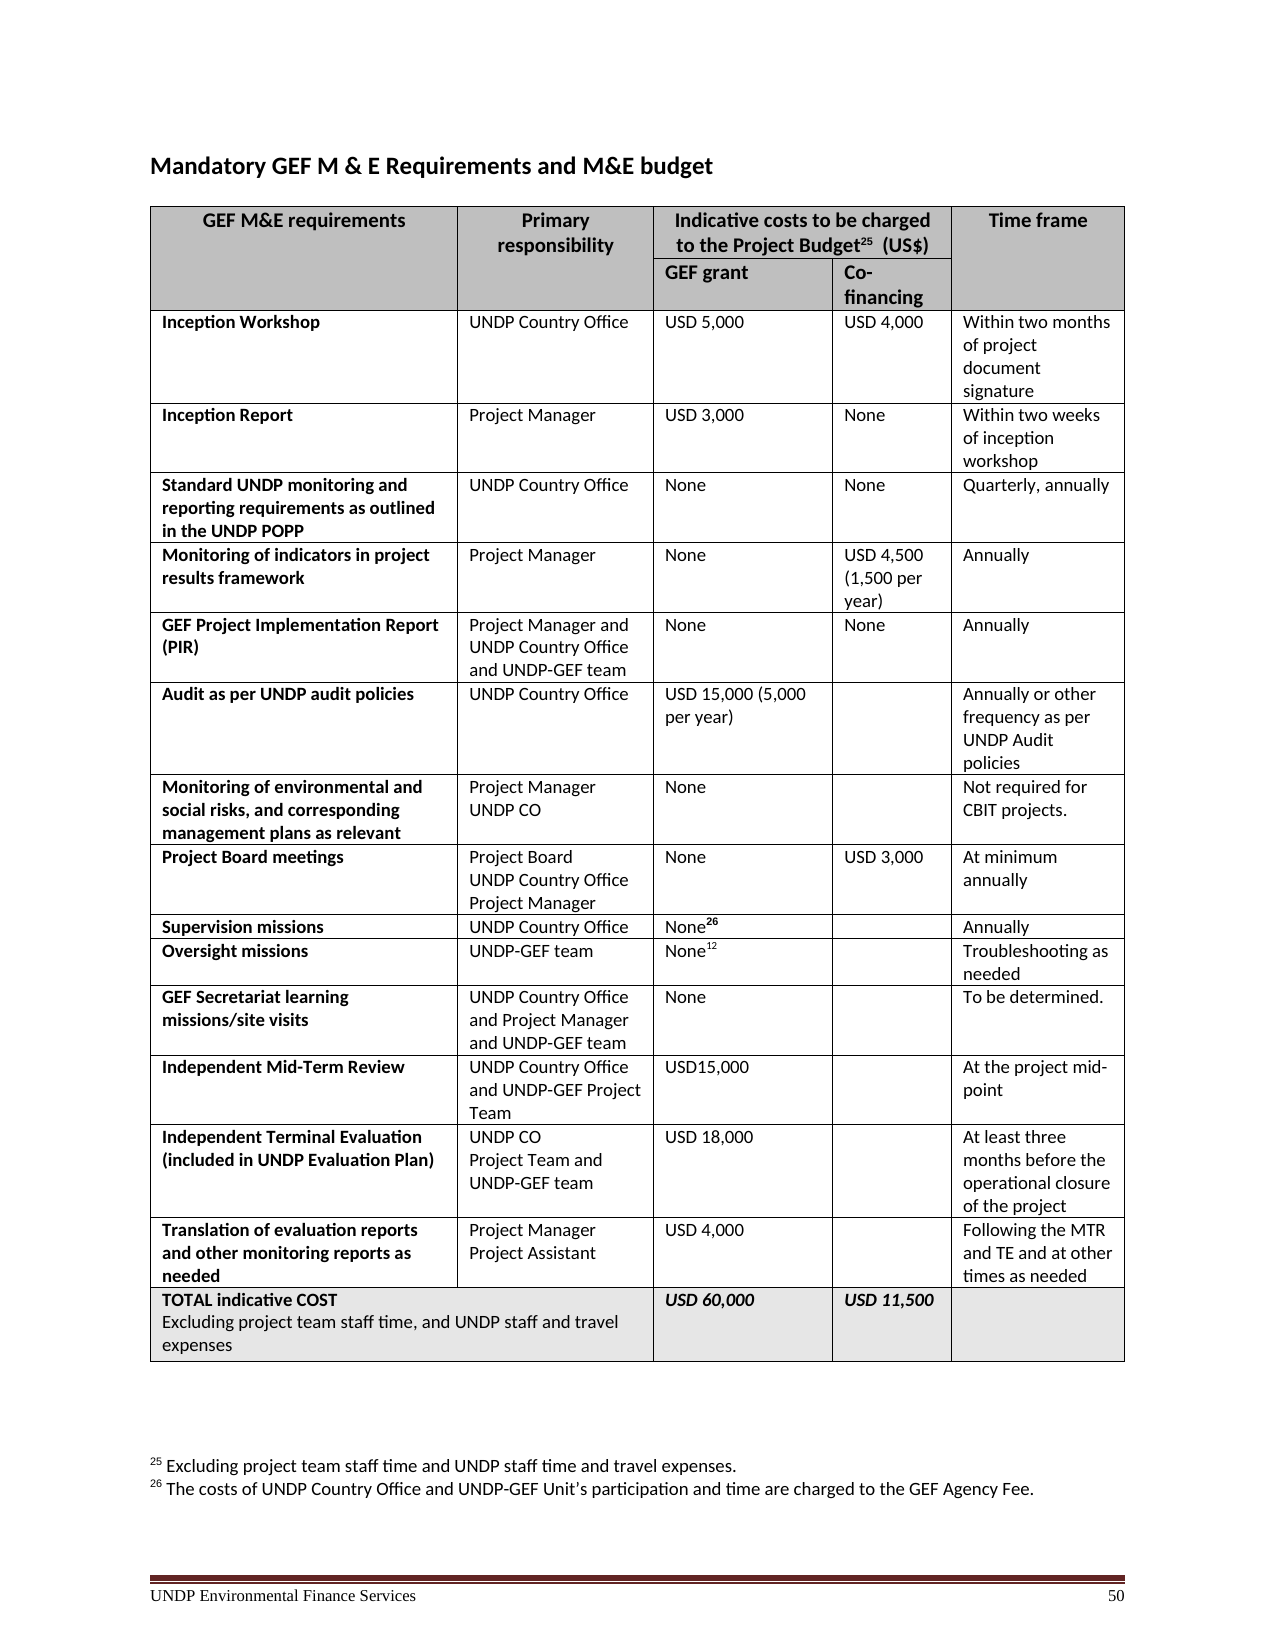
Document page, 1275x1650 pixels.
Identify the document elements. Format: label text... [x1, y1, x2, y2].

table_cell To be determined. [952, 986, 1124, 1054]
table_cell [952, 1288, 1124, 1361]
table_cell [833, 775, 951, 844]
table_header GEF M&E requirements [151, 207, 457, 310]
table_cell USD 4,000 [833, 311, 951, 402]
table_cell Inception Workshop [151, 311, 457, 402]
table_cell At the project mid-point [952, 1056, 1124, 1124]
table_cell None [654, 613, 832, 682]
table_cell Project Board UNDP Country Office Project Manager [458, 845, 653, 914]
table_cell TOTAL indicative COST Excluding project team staff time, and UNDP staff and travel expenses [151, 1288, 653, 1361]
table_cell UNDP-GEF team [458, 939, 653, 985]
table_cell Independent Terminal Evaluation (included in UNDP Evaluation Plan) [151, 1125, 457, 1217]
table_cell UNDP Country Office and UNDP-GEF Project Team [458, 1056, 653, 1124]
table_cell USD 5,000 [654, 311, 832, 402]
table_cell Co-financing [833, 259, 951, 310]
table_cell Annually [952, 915, 1124, 938]
table_cell None [833, 473, 951, 542]
table_cell At minimum annually [952, 845, 1124, 914]
table_cell UNDP Country Office [458, 473, 653, 542]
table_cell Audit as per UNDP audit policies [151, 683, 457, 774]
table_cell USD 3,000 [833, 845, 951, 914]
table_cell Project Manager and UNDP Country Office and UNDP-GEF team [458, 613, 653, 682]
table_header Indicative costs to be charged to the Project Budget (US$) [654, 207, 951, 258]
table_cell At least three months before the operational closure of the project [952, 1125, 1124, 1217]
table_cell [833, 915, 951, 938]
table_cell Supervision missions [151, 915, 457, 938]
table_cell [833, 1125, 951, 1217]
table_cell UNDP Country Office [458, 683, 653, 774]
table_cell None [654, 986, 832, 1054]
table_cell [833, 1056, 951, 1124]
table_cell None [833, 613, 951, 682]
table_cell USD15,000 [654, 1056, 832, 1124]
table_header Time frame [952, 207, 1124, 310]
table_cell Independent Mid-Term Review [151, 1056, 457, 1124]
table_header Primary responsibility [458, 207, 653, 310]
table_cell Within two weeks of inception workshop [952, 404, 1124, 472]
table_cell Project Board meetings [151, 845, 457, 914]
table_cell UNDP Country Office [458, 311, 653, 402]
table_cell Project Manager UNDP CO [458, 775, 653, 844]
table_cell USD 60,000 [654, 1288, 832, 1361]
table_cell UNDP Country Office [458, 915, 653, 938]
table_cell Monitoring of indicators in project results framework [151, 543, 457, 612]
table_cell [833, 683, 951, 774]
table_cell USD 3,000 [654, 404, 832, 472]
table_cell Standard UNDP monitoring and reporting requirements as outlined in the UNDP POPP [151, 473, 457, 542]
table_cell Project Manager Project Assistant [458, 1218, 653, 1287]
table_cell USD 11,500 [833, 1288, 951, 1361]
table_cell [833, 986, 951, 1054]
table_cell Within two months of project document signature [952, 311, 1124, 402]
table_cell Translation of evaluation reports and other monitoring reports as needed [151, 1218, 457, 1287]
table_cell USD 4,000 [654, 1218, 832, 1287]
table_cell None12 [654, 939, 832, 985]
table_cell GEF Secretariat learning missions/site visits [151, 986, 457, 1054]
table_cell GEF grant [654, 259, 832, 310]
table_cell None [654, 845, 832, 914]
table_cell None [654, 775, 832, 844]
table_cell Following the MTR and TE and at other times as needed [952, 1218, 1124, 1287]
table_cell USD 18,000 [654, 1125, 832, 1217]
table_cell Project Manager [458, 543, 653, 612]
table_cell Oversight missions [151, 939, 457, 985]
table_cell [833, 1218, 951, 1287]
table_cell USD 4,500 (1,500 per year) [833, 543, 951, 612]
table_cell USD 15,000 (5,000 per year) [654, 683, 832, 774]
table_cell None [654, 915, 832, 938]
table_cell None [654, 543, 832, 612]
table_cell Quarterly, annually [952, 473, 1124, 542]
table_cell Inception Report [151, 404, 457, 472]
table_cell [833, 939, 951, 985]
table_cell Troubleshooting as needed [952, 939, 1124, 985]
table_cell UNDP Country Office and Project Manager and UNDP-GEF team [458, 986, 653, 1054]
table_cell Annually or other frequency as per UNDP Audit policies [952, 683, 1124, 774]
table_cell None [833, 404, 951, 472]
table_cell Not required for CBIT projects. [952, 775, 1124, 844]
table_cell None [654, 473, 832, 542]
table_cell UNDP CO Project Team and UNDP-GEF team [458, 1125, 653, 1217]
table_cell Monitoring of environmental and social risks, and corresponding management plans as relevant [151, 775, 457, 844]
title Mandatory GEF M & E Requirements and M&E budget [150, 150, 1125, 181]
table_cell Project Manager [458, 404, 653, 472]
table_cell Annually [952, 543, 1124, 612]
table_cell Annually [952, 613, 1124, 682]
table_cell GEF Project Implementation Report (PIR) [151, 613, 457, 682]
